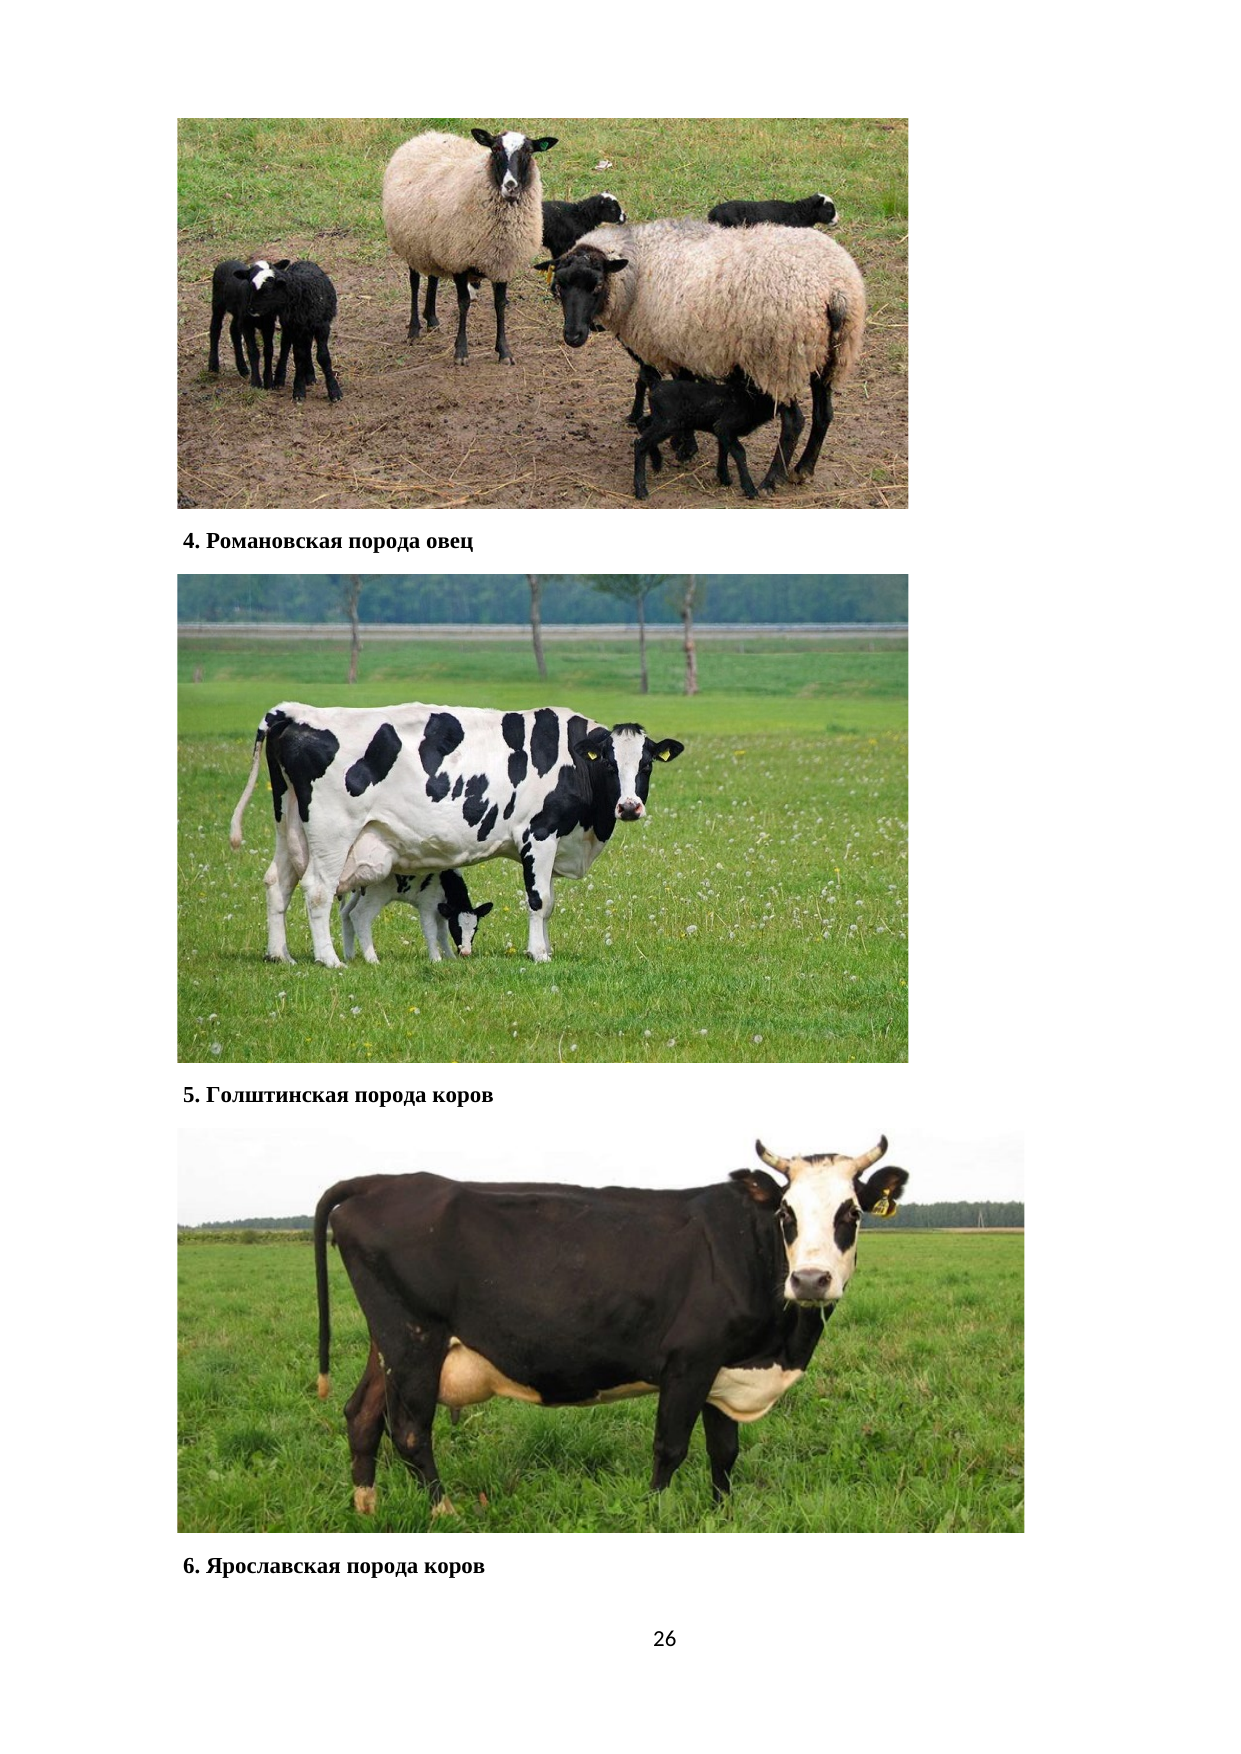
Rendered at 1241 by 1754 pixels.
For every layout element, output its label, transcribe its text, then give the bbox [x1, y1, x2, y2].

picture [177, 574, 909, 1063]
picture [177, 118, 909, 509]
text 6. Ярославская порода коров [177, 1552, 1152, 1578]
text 5. Голштинская порода коров [177, 1081, 1152, 1107]
text 4. Романовская порода овец [177, 528, 1152, 554]
picture [177, 1128, 1025, 1533]
